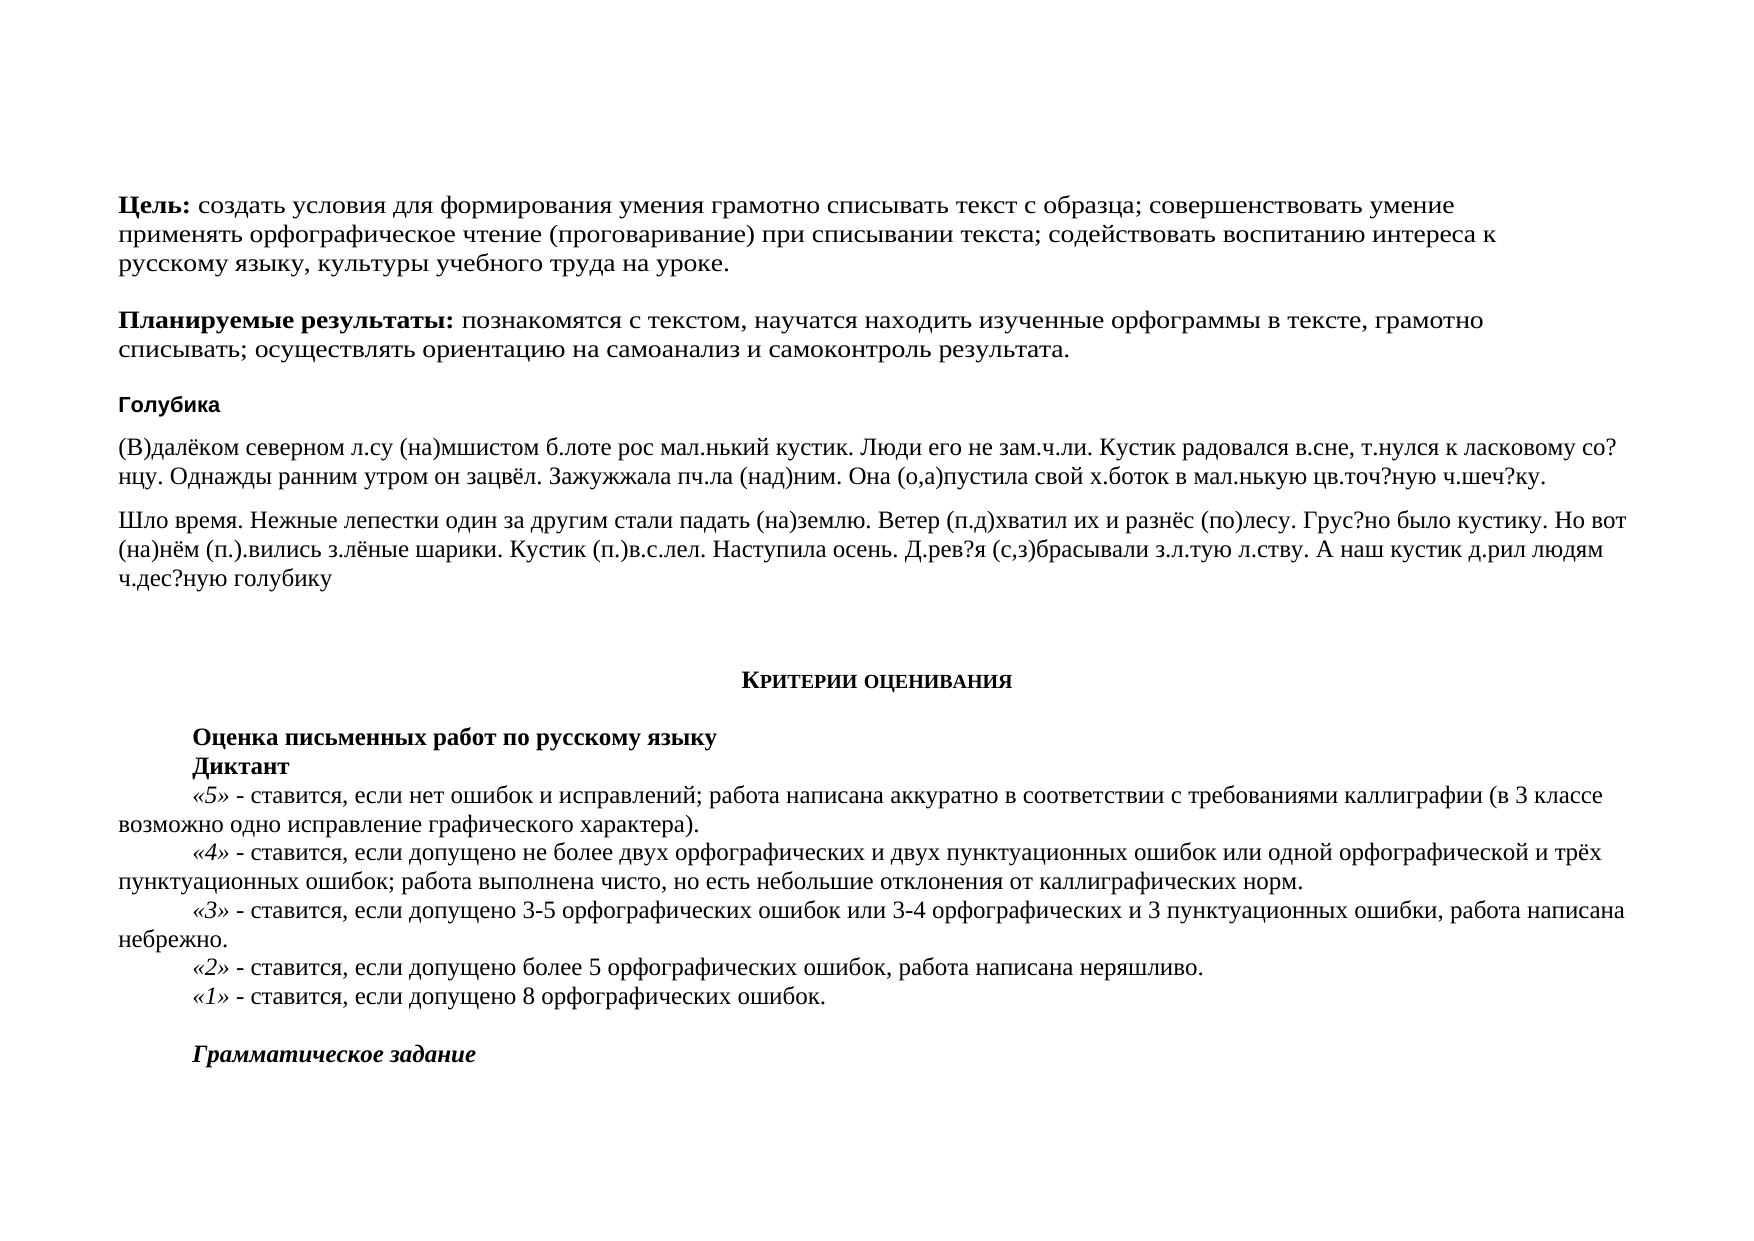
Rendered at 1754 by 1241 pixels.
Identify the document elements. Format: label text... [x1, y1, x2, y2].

text «5» - ставится, если нет ошибок и исправлений; работа написана аккуратно в соответствии с требованиями каллиграфии (в 3 классе возможно одно исправление графического характера). [118, 780, 1636, 837]
text Критерии оценивания [118, 665, 1636, 694]
text Оценка письменных работ по русскому языку [118, 722, 1636, 751]
text Планируемые результаты: познакомятся с текстом, научатся находить изученные орфограммы в тексте, грамотно списывать; осуществлять ориентацию на самоанализ и самоконтроль результата. [118, 305, 1566, 363]
text Шло время. Нежные лепестки один за другим стали падать (на)землю. Ветер (п.д)хватил их и разнёс (по)лесу. Грус?но было кустику. Но вот (на)нём (п.).вились з.лёные шарики. Кустик (п.)в.с.лел. Наступила осень. Д.рев?я (с,з)брасывали з.л.тую л.ству. А наш кустик д.рил людям ч.дес?ную голубику [118, 506, 1636, 592]
text (В)далёком северном л.су (на)мшистом б.лоте рос мал.нький кустик. Люди его не зам.ч.ли. Кустик радовался в.сне, т.нулся к ласковому со?нцу. Однажды ранним утром он зацвёл. Зажужжала пч.ла (над)ним. Она (о,а)пустила свой х.боток в мал.нькую цв.точ?ную ч.шеч?ку. [118, 432, 1636, 490]
text Голубика [118, 392, 1636, 417]
text Цель: создать условия для формирования умения грамотно списывать текст с образца; совершенствовать умение применять орфографическое чтение (проговаривание) при списывании текста; содействовать воспитанию интереса к русскому языку, культуры учебного труда на уроке. [118, 190, 1566, 277]
text Грамматическое задание [118, 1039, 1636, 1067]
text Диктант [118, 751, 1636, 780]
text «2» - ставится, если допущено более 5 орфографических ошибок, работа написана неряшливо. [118, 952, 1636, 981]
text «4» - ставится, если допущено не более двух орфографических и двух пунктуационных ошибок или одной орфографической и трёх пунктуационных ошибок; работа выполнена чисто, но есть небольшие отклонения от каллиграфических норм. [118, 837, 1636, 895]
text «3» - ставится, если допущено 3-5 орфографических ошибок или 3-4 орфографических и 3 пунктуационных ошибки, работа написана небрежно. [118, 895, 1636, 952]
text «1» - ставится, если допущено 8 орфографических ошибок. [118, 981, 1636, 1010]
